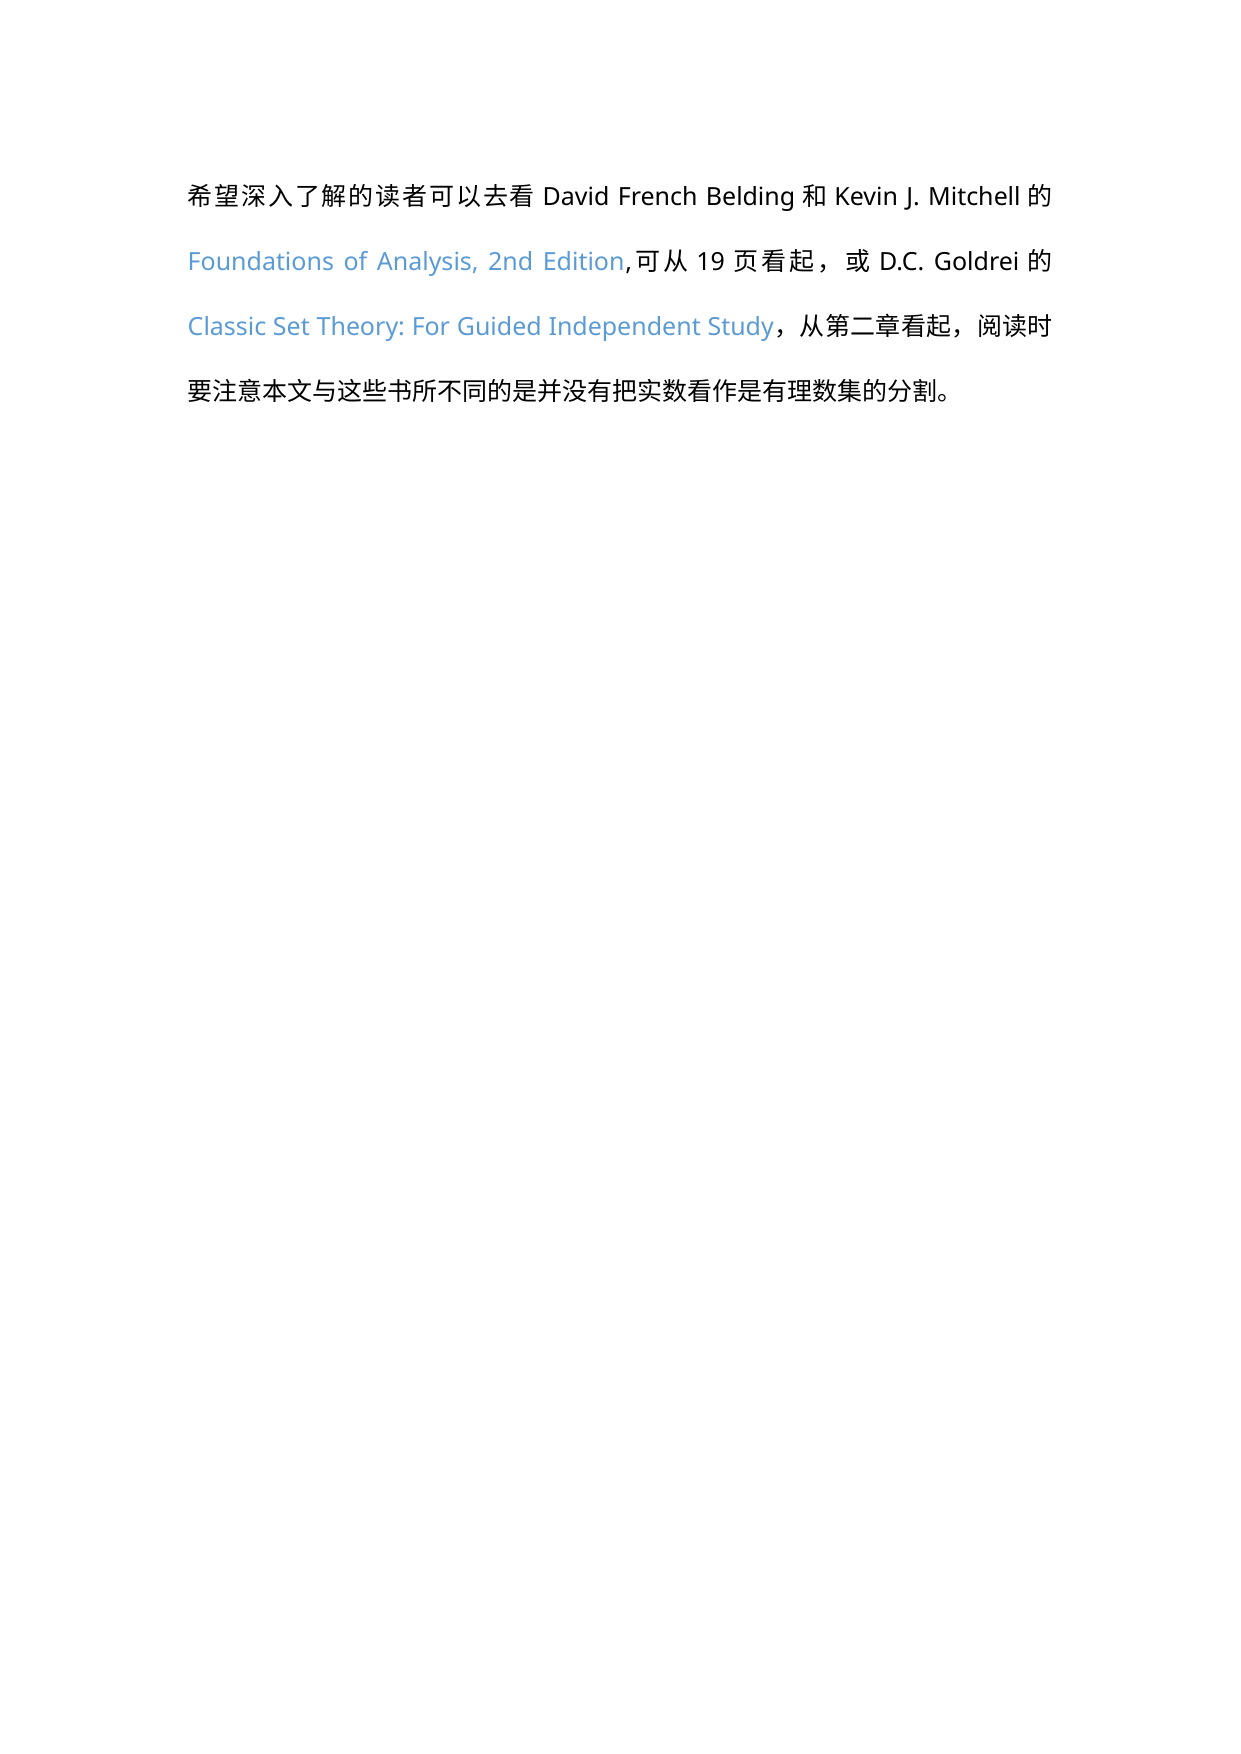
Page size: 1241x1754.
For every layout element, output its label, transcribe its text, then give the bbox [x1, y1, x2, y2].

text 希望深入了解的读者可以去看David French Belding和Kevin J. Mitchell的Foundations of Analysis, 2nd Edition,可从19页看起，或D.C. Goldrei的 Classic Set Theory: For Guided Independent Study，从第二章看起，阅读时要注意本文与这些书所不同的是并没有把实数看作是有理数集的分割。 [187, 162, 1053, 422]
